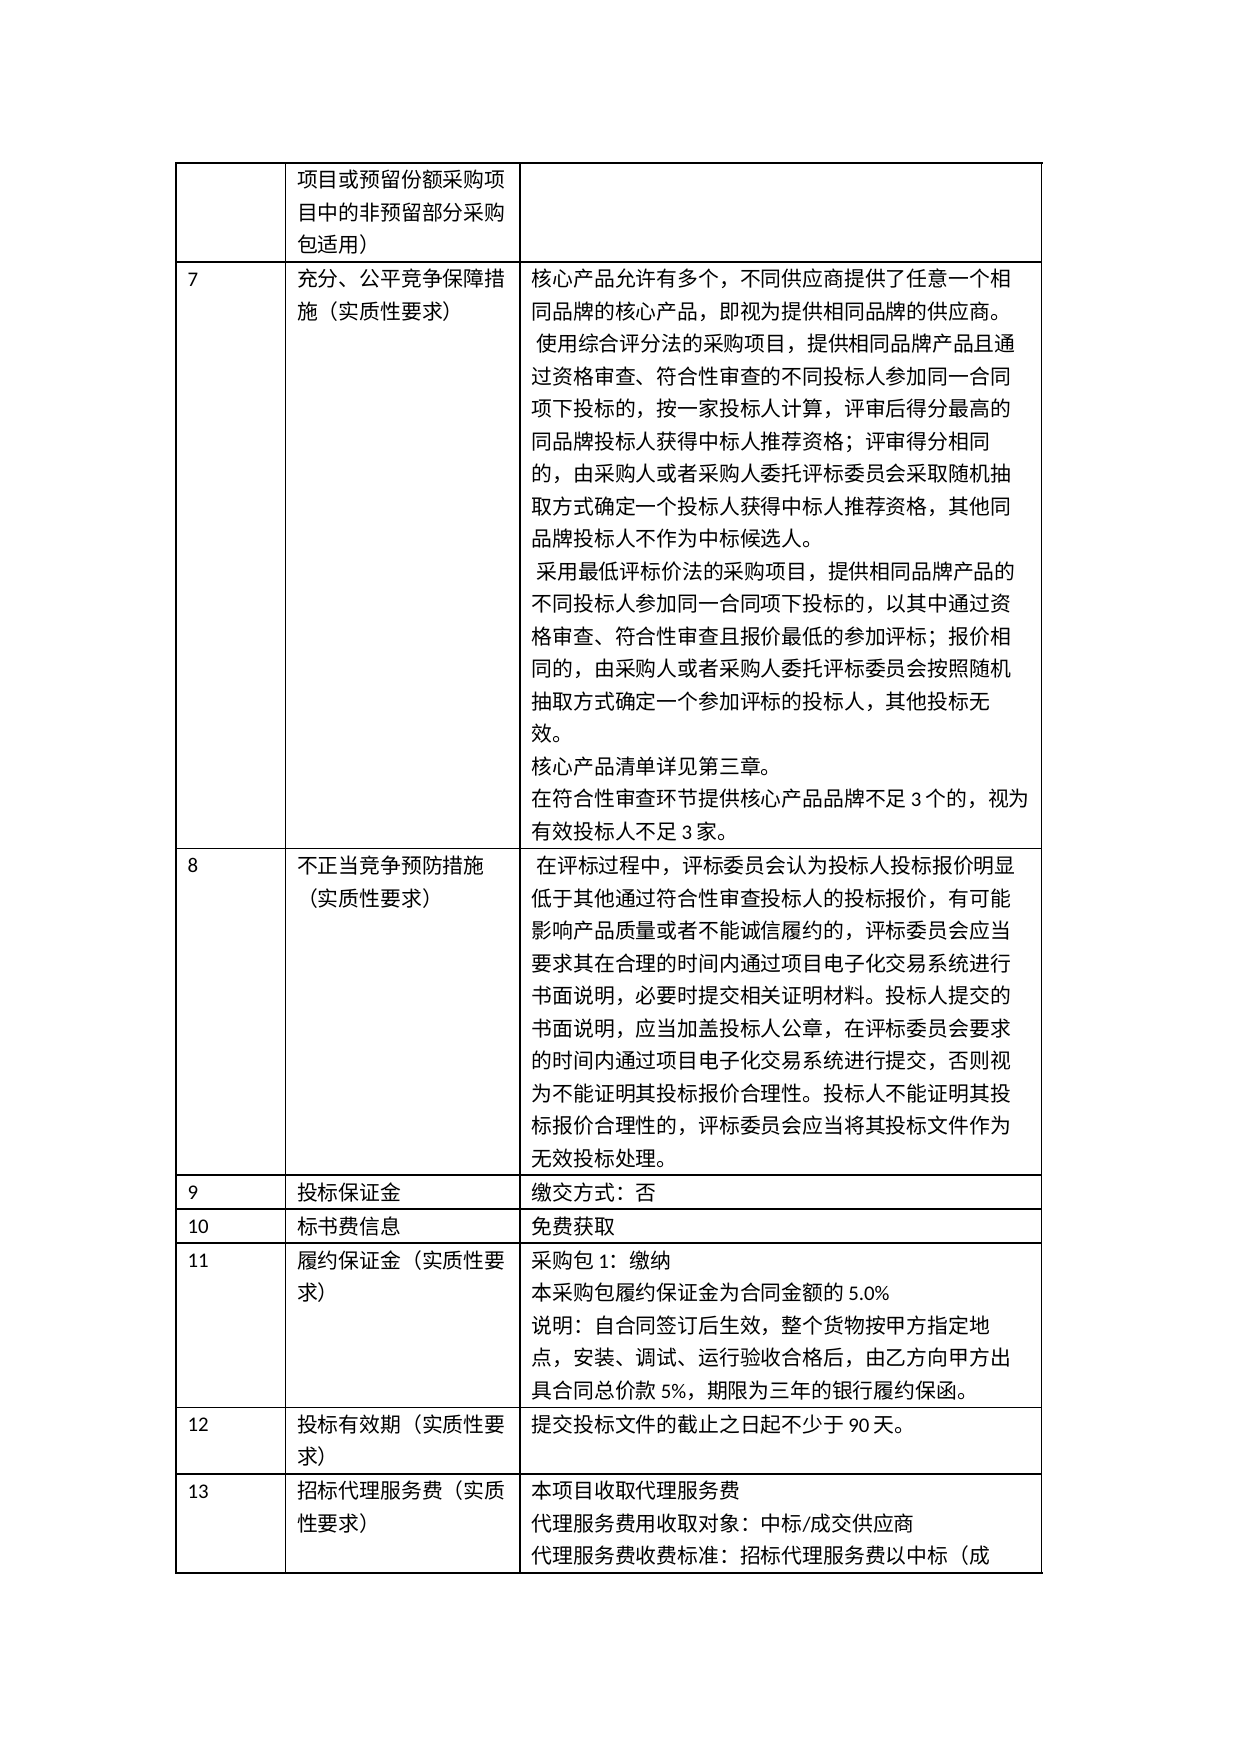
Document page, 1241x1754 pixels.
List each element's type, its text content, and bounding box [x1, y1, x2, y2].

table_cell 7 [177, 263, 285, 848]
table_cell 充分、公平竞争保障措施（实质性要求） [286, 263, 519, 848]
table_cell 提交投标文件的截止之日起不少于90天。 [521, 1408, 1041, 1473]
table_cell 9 [177, 1176, 285, 1208]
table_cell 履约保证金（实质性要求） [286, 1244, 519, 1406]
table_cell 标书费信息 [286, 1210, 519, 1242]
table_cell 投标有效期（实质性要求） [286, 1408, 519, 1473]
table_cell 不正当竞争预防措施（实质性要求） [286, 849, 519, 1174]
table_cell 缴交方式：否 [521, 1176, 1041, 1208]
table_cell 13 [177, 1475, 285, 1572]
table_cell 在评标过程中，评标委员会认为投标人投标报价明显低于其他通过符合性审查投标人的投标报价，有可能影响产品质量或者不能诚信履约的，评标委员会应当要求其在合理的时间内通过项目电子化交易系统进行书面说明，必要时提交相关证明材料。投标人提交的书面说明，应当加盖投标人公章，在评标委员会要求的时间内通过项目电子化交易系统进行提交，否则视为不能证明其投标报价合理性。投标人不能证明其投标报价合理性的，评标委员会应当将其投标文件作为无效投标处理。 [521, 849, 1041, 1174]
table_cell 8 [177, 849, 285, 1174]
table_cell 12 [177, 1408, 285, 1473]
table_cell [521, 1475, 1041, 1572]
table_cell 6 [177, 164, 285, 261]
table_cell 免费获取 [521, 1210, 1041, 1242]
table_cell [286, 164, 519, 261]
table_cell 投标保证金 [286, 1176, 519, 1208]
table_cell 招标代理服务费（实质性要求） [286, 1475, 519, 1572]
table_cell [521, 164, 1041, 261]
table_cell 核心产品允许有多个，不同供应商提供了任意一个相同品牌的核心产品，即视为提供相同品牌的供应商。 使用综合评分法的采购项目，提供相同品牌产品且通过资格审查、符合性审查的不同投标人参加同一合同项下投标的，按一家投标人计算，评审后得分最高的同品牌投标人获得中标人推荐资格；评审得分相同的，由采购人或者采购人委托评标委员会采取随机抽取方式确定一个投标人获得中标人推荐资格，其他同品牌投标人不作为中标候选人。 采用最低评标价法的采购项目，提供相同品牌产品的不同投标人参加同一合同项下投标的，以其中通过资格审查、符合性审查且报价最低的参加评标；报价相同的，由采购人或者采购人委托评标委员会按照随机抽取方式确定一个参加评标的投标人，其他投标无效。 核心产品清单详见第三章。 在符合性审查环节提供核心产品品牌不足3个的，视为有效投标人不足3家。 [521, 263, 1041, 848]
table_cell 采购包1：缴纳 本采购包履约保证金为合同金额的5.0% 说明：自合同签订后生效，整个货物按甲方指定地点，安装、调试、运行验收合格后，由乙方向甲方出具合同总价款5%，期限为三年的银行履约保函。 [521, 1244, 1041, 1406]
table_cell 11 [177, 1244, 285, 1406]
table_cell 10 [177, 1210, 285, 1242]
